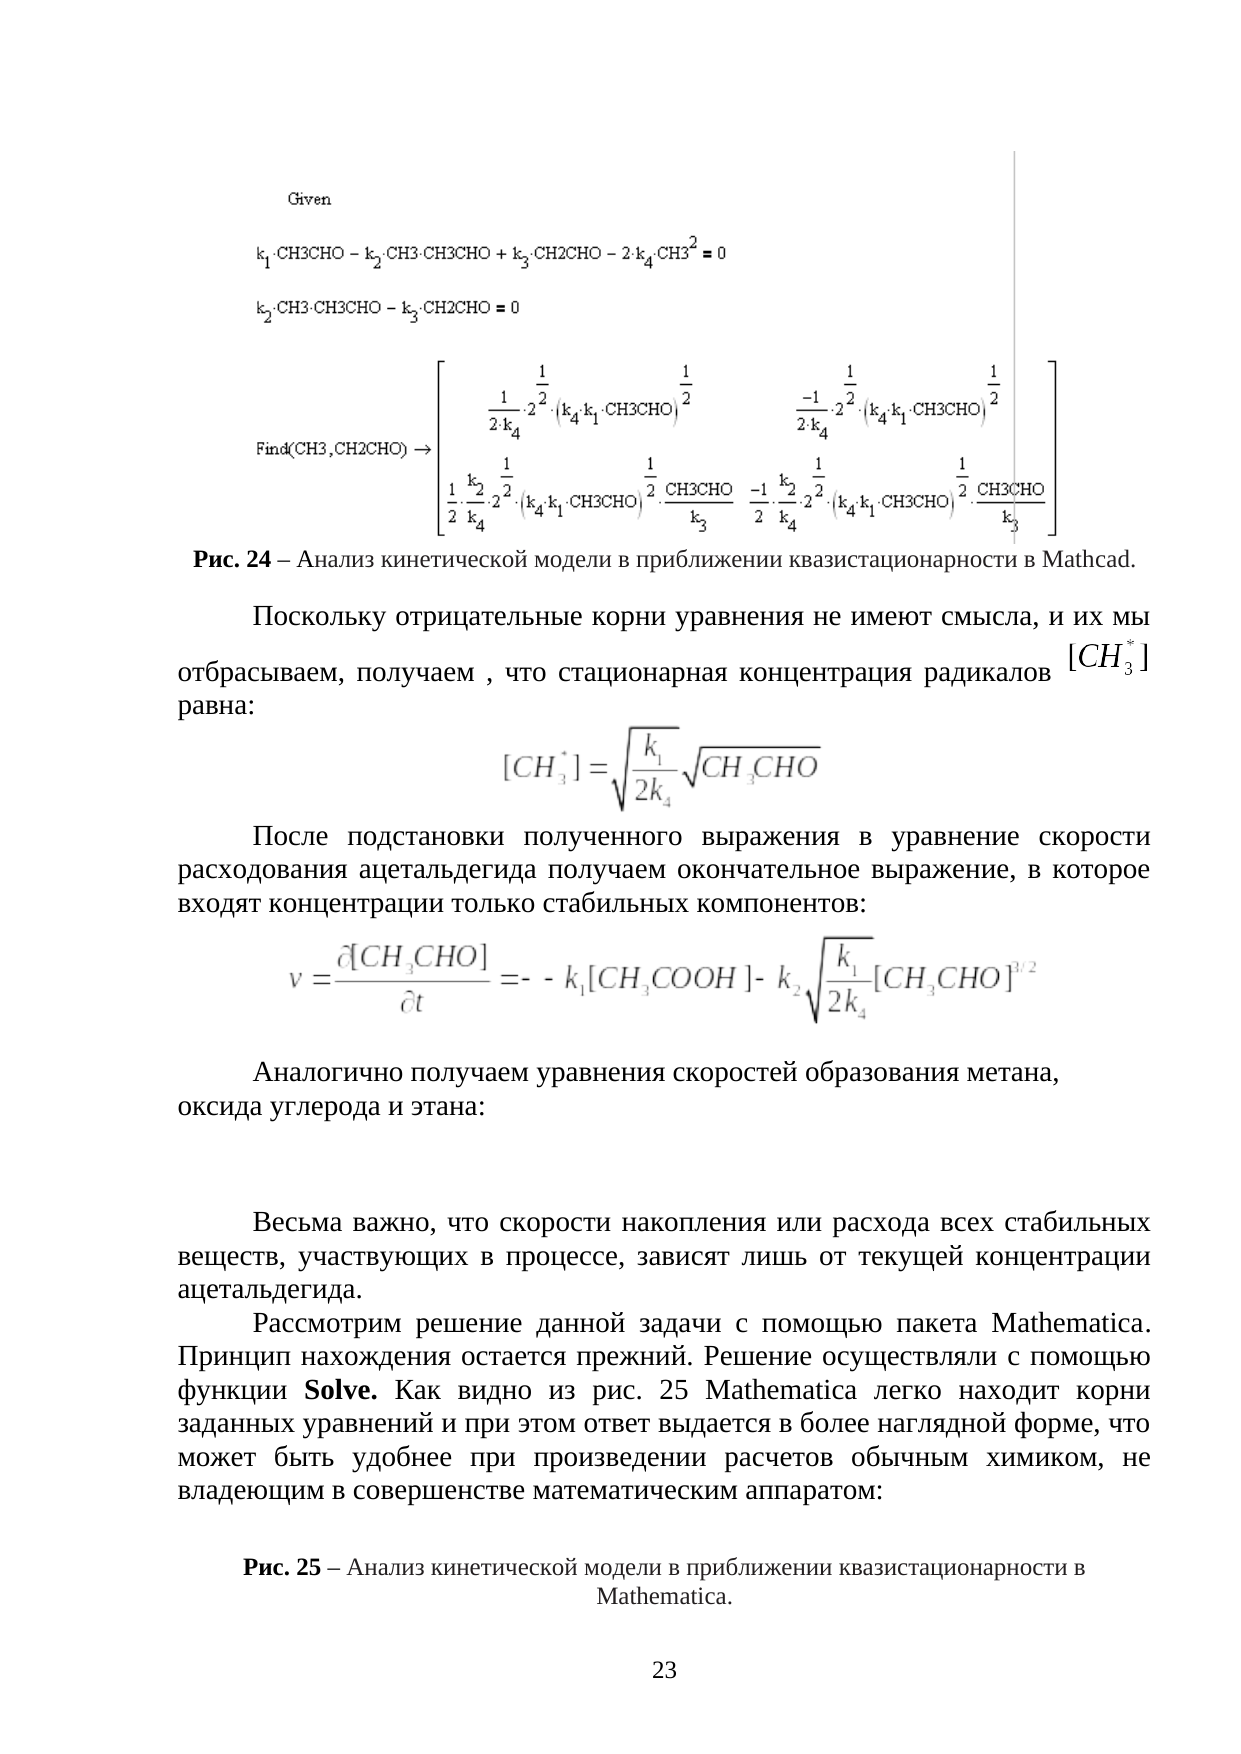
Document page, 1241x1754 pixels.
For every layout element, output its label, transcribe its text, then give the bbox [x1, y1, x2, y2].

text Рис. 24 – Анализ кинетической модели в приближении квазистационарности в Mathcad. [177, 544, 1152, 573]
text Рис. 25 – Анализ кинетической модели в приближении квазистационарности в Mathematica. [177, 1552, 1152, 1609]
picture [257, 151, 1072, 544]
text Поскольку отрицательные корни уравнения не имеют смысла, и их мы отбрасываем, получаем , что стационарная концентрация радикалов равна: [177, 598, 1152, 721]
text Аналогично получаем уравнения скоростей образования метана, оксида углерода и этана: [177, 1054, 1152, 1122]
text Весьма важно, что скорости накопления или расхода всех стабильных веществ, участвующих в процессе, зависят лишь от текущей концентрации ацетальдегида. [177, 1204, 1152, 1305]
text Рассмотрим решение данной задачи с помощью пакета Mathematica. Принцип нахождения остается прежний. Решение осуществляли с помощью функции Solve. Как видно из рис. 25 Mathematica легко находит корни заданных уравнений и при этом ответ выдается в более наглядной форме, что может быть удобнее при произведении расчетов обычным химиком, не владеющим в совершенстве математическим аппаратом: [177, 1305, 1152, 1506]
text После подстановки полученного выражения в уравнение скорости расходования ацетальдегида получаем окончательное выражение, в которое входят концентрации только стабильных компонентов: [177, 818, 1152, 918]
